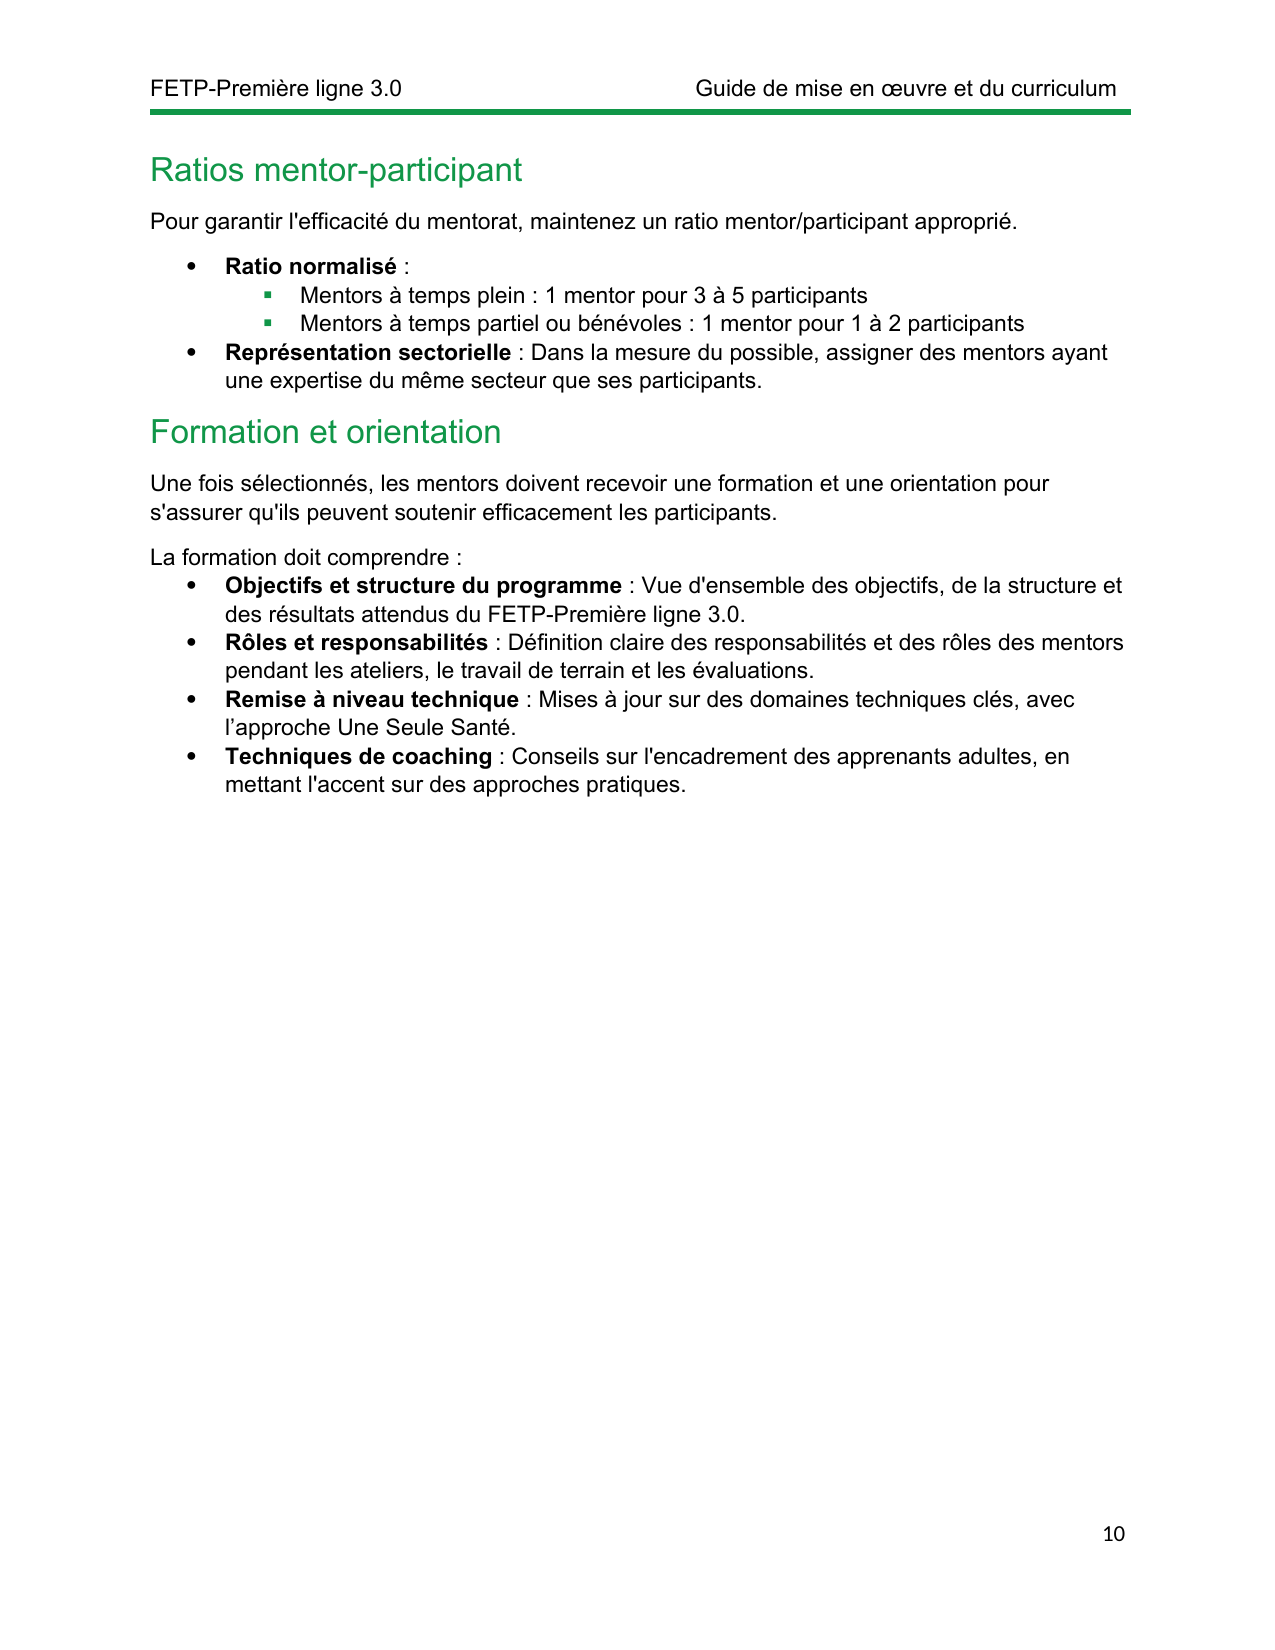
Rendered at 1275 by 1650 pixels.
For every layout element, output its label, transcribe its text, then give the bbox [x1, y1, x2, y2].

list Mentors à temps plein : 1 mentor pour 3 à 5 participants [262, 282, 1125, 308]
list Objectifs et structure du programme : Vue d'ensemble des objectifs, de la structure et des résultats attendus du FETP-Première ligne 3.0. [187, 572, 1125, 627]
text Ratios mentor-participant [150, 150, 1125, 188]
text Une fois sélectionnés, les mentors doivent recevoir une formation et une orientation pour s'assurer qu'ils peuvent soutenir efficacement les participants. [150, 470, 1125, 525]
text Formation et orientation [150, 412, 1125, 451]
list Mentors à temps partiel ou bénévoles : 1 mentor pour 1 à 2 participants [262, 310, 1125, 336]
text Pour garantir l'efficacité du mentorat, maintenez un ratio mentor/participant approprié. [150, 208, 1125, 234]
list Ratio normalisé : [187, 253, 1125, 279]
list Remise à niveau technique : Mises à jour sur des domaines techniques clés, avec l’approche Une Seule Santé. [187, 686, 1125, 741]
list Représentation sectorielle : Dans la mesure du possible, assigner des mentors ayant une expertise du même secteur que ses participants. [187, 338, 1125, 393]
list Rôles et responsabilités : Définition claire des responsabilités et des rôles des mentors pendant les ateliers, le travail de terrain et les évaluations. [187, 629, 1125, 684]
list Techniques de coaching : Conseils sur l'encadrement des apprenants adultes, en mettant l'accent sur des approches pratiques. [187, 743, 1125, 798]
text La formation doit comprendre : [150, 544, 1125, 570]
